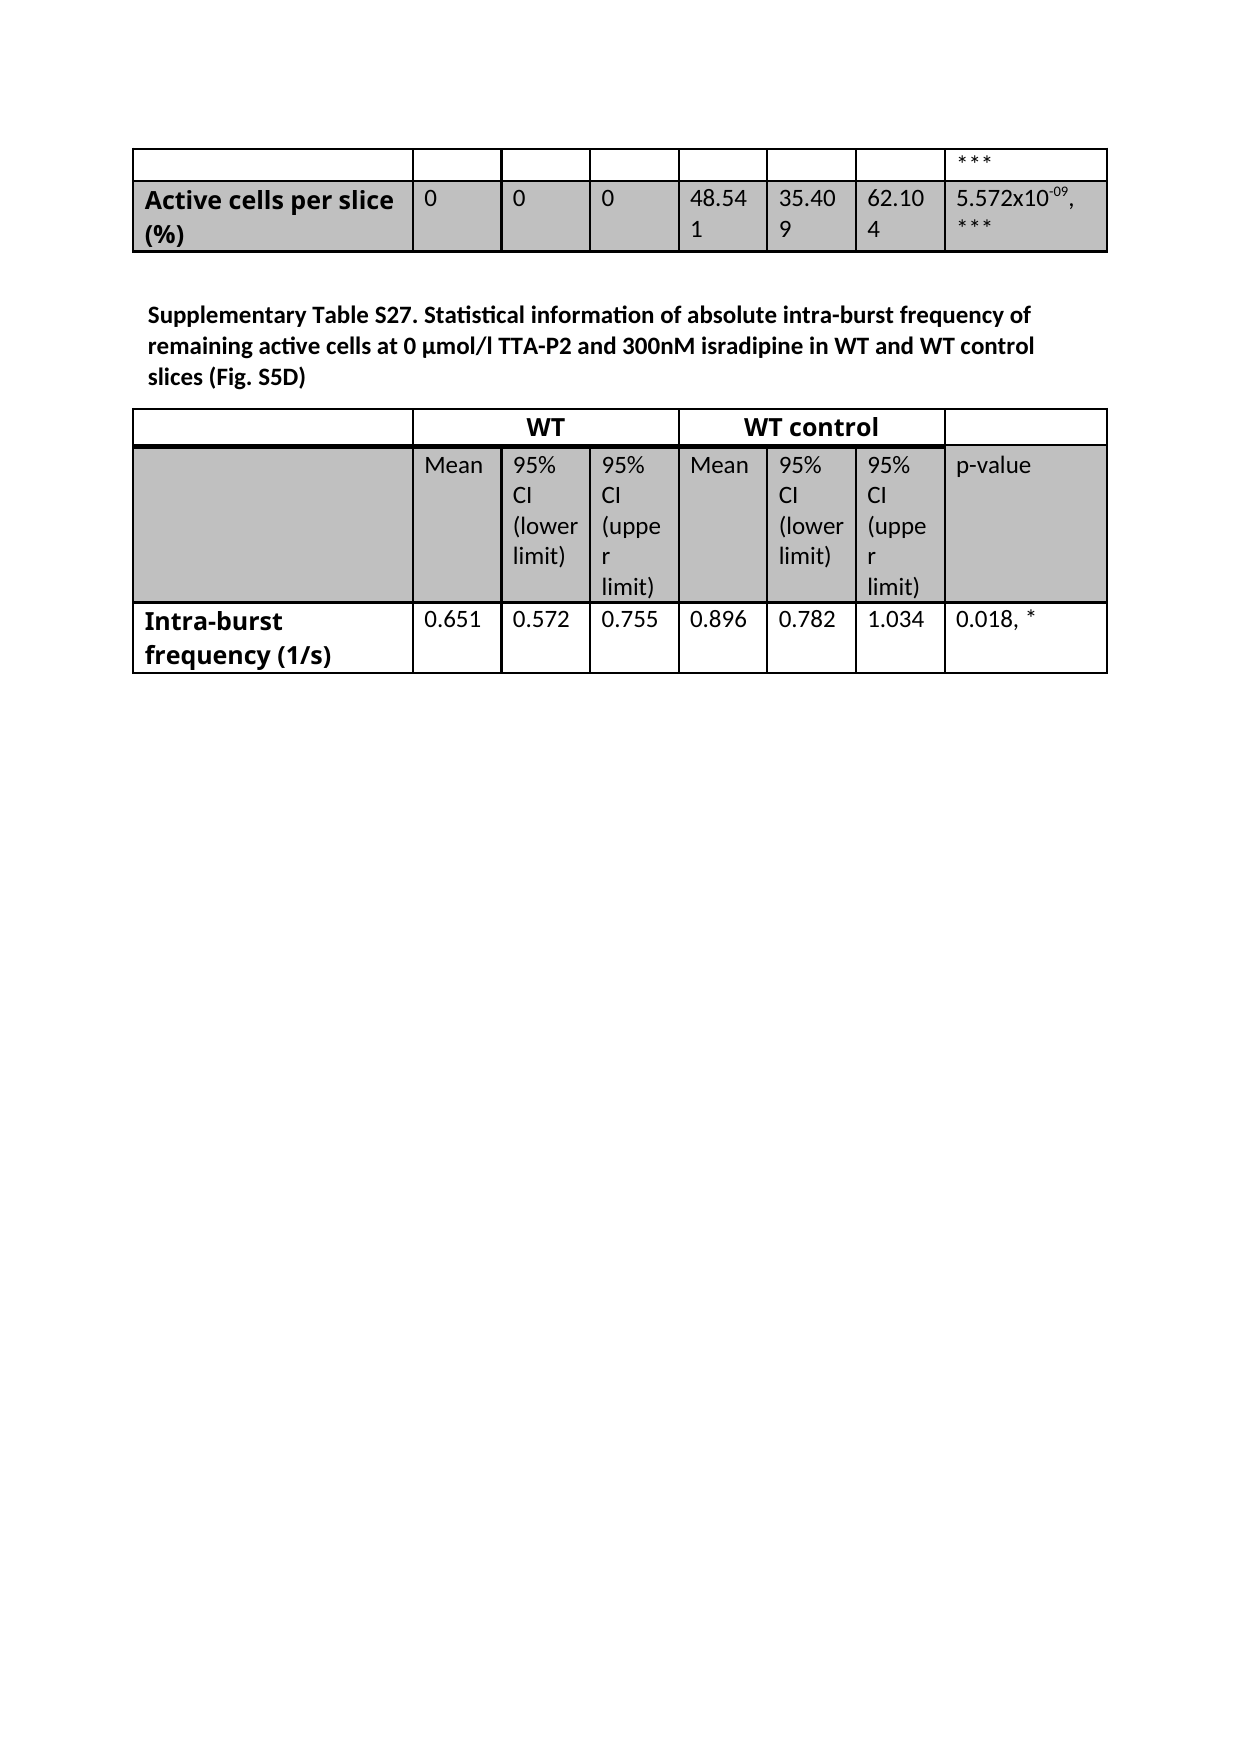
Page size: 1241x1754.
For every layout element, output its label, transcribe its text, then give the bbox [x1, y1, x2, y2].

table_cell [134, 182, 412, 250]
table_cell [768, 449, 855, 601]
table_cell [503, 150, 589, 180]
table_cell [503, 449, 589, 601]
text Supplementary Table S27. Statistical information of absolute intra-burst frequency of remaining active cells at 0 µmol/l TTA-P2 and 300nM isradipine in WT and WT control slices (Fig. S5D) [148, 300, 1093, 391]
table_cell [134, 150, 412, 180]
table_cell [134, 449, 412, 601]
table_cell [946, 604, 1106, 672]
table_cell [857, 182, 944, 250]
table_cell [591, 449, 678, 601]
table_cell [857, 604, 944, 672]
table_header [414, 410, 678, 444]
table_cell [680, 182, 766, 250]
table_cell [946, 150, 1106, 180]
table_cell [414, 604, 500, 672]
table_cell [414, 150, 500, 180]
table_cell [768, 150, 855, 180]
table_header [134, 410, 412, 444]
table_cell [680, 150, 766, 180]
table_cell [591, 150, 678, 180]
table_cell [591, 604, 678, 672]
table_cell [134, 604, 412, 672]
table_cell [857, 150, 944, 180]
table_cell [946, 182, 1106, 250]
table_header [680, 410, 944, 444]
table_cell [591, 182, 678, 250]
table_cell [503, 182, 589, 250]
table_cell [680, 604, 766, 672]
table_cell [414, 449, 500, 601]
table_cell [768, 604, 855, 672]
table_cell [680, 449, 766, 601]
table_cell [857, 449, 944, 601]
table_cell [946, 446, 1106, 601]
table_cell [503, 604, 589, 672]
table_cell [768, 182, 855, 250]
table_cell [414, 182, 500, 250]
